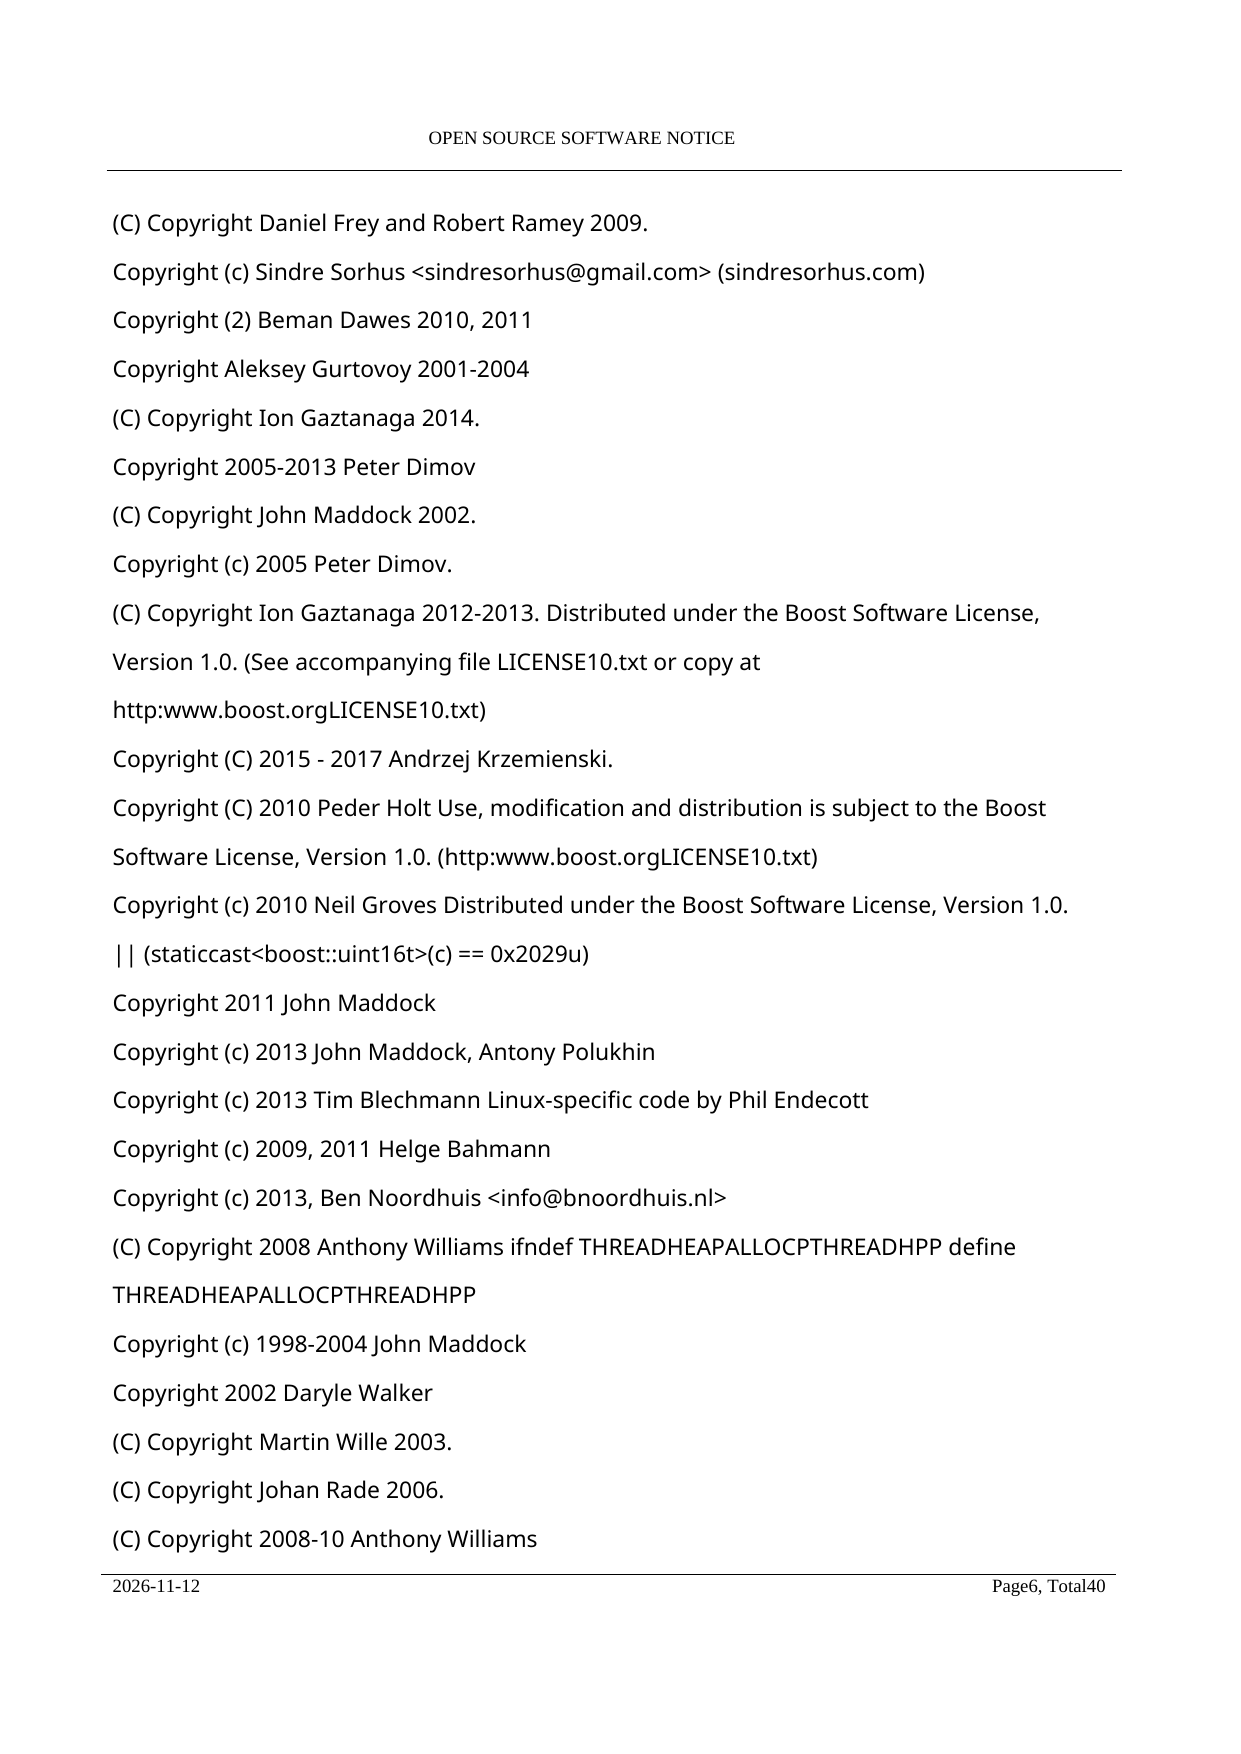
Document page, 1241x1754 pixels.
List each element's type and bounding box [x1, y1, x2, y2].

text [112, 206, 1128, 1555]
